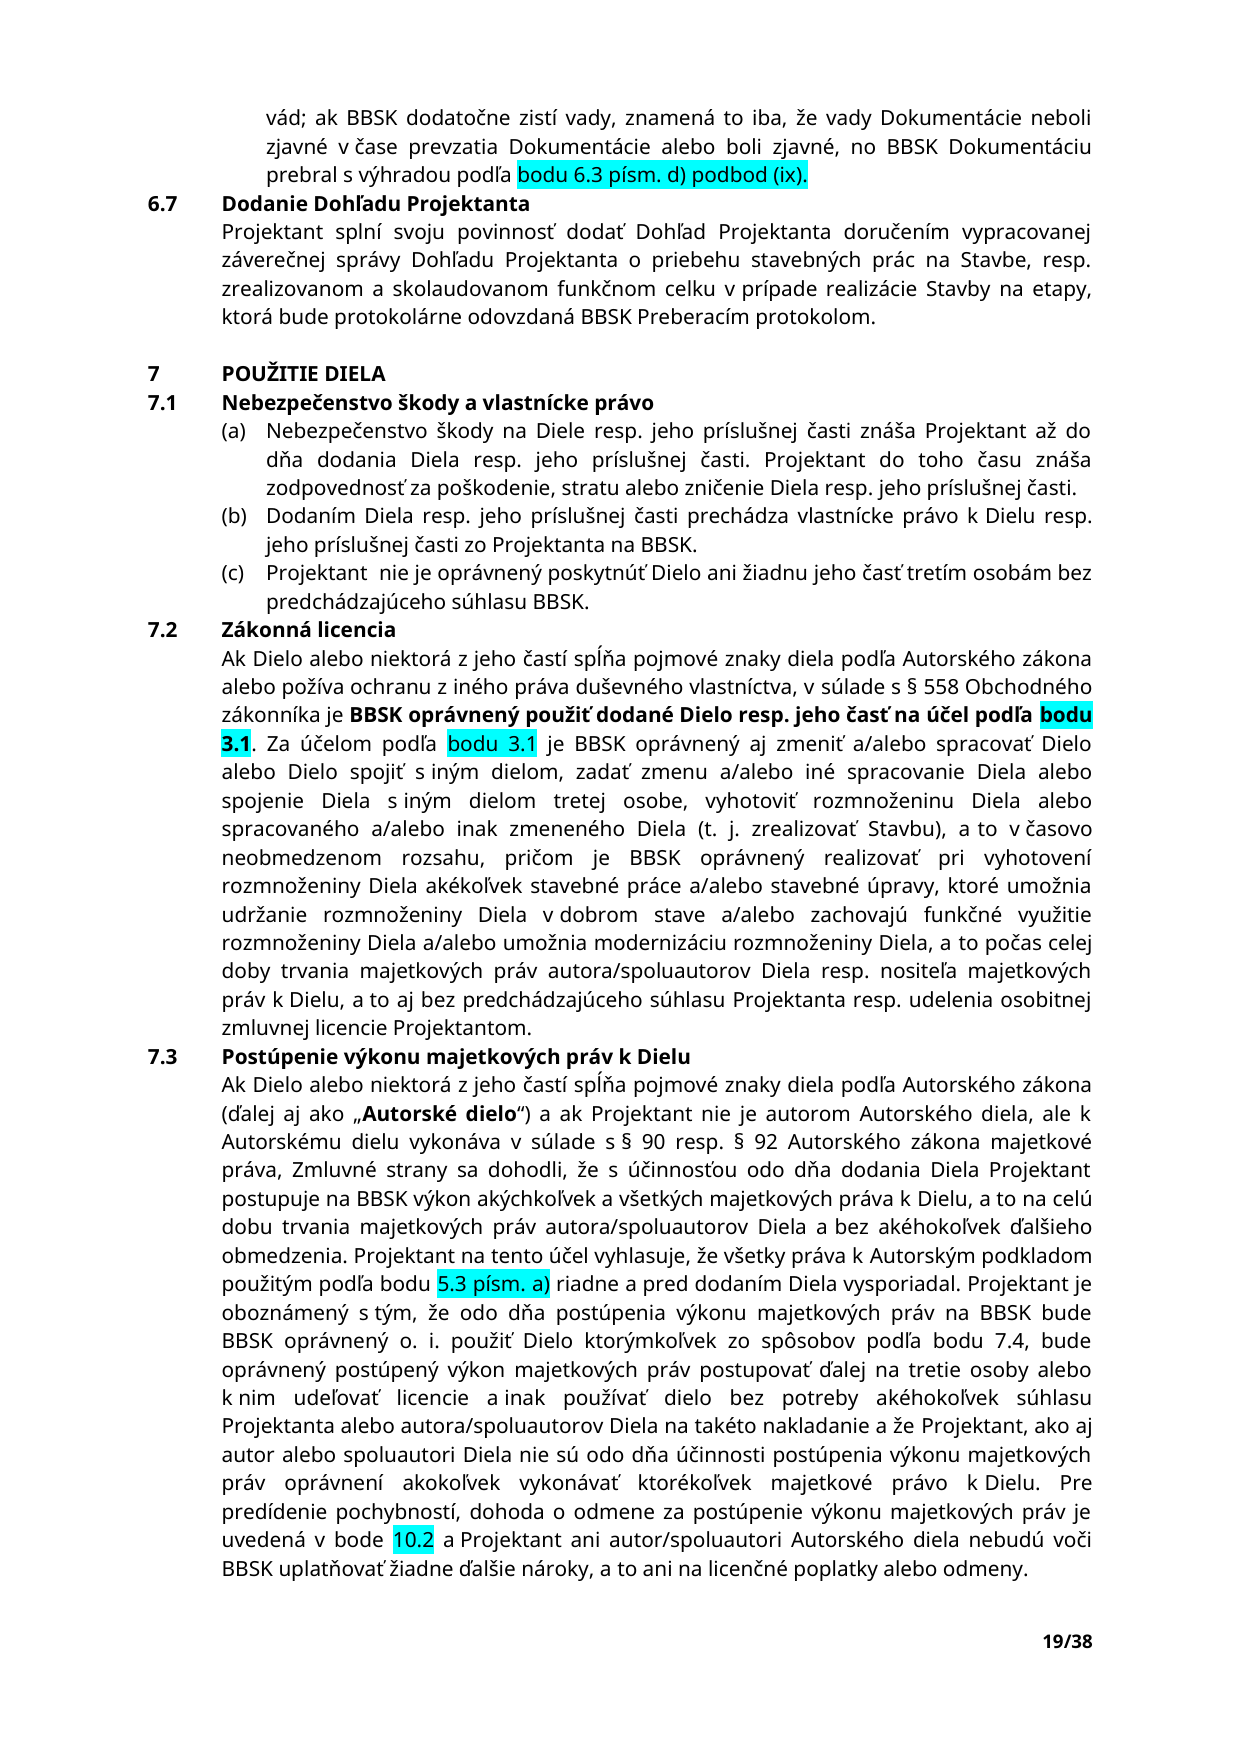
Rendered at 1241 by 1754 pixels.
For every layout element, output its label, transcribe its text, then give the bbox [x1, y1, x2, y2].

text 7.3 Postúpenie výkonu majetkových práv k Dielu [148, 1042, 1093, 1070]
text Ak Dielo alebo niektorá z jeho častí spĺňa pojmové znaky diela podľa Autorského zákona alebo požíva ochranu z iného práva duševného vlastníctva, v súlade s § 558 Obchodného zákonníka je BBSK oprávnený použiť dodané Dielo resp. jeho časť na účel podľa bodu 3.1. Za účelom podľa bodu 3.1 je BBSK oprávnený aj zmeniť a/alebo spracovať Dielo alebo Dielo spojiť s iným dielom, zadať zmenu a/alebo iné spracovanie Diela alebo spojenie Diela s iným dielom tretej osobe, vyhotoviť rozmnoženinu Diela alebo spracovaného a/alebo inak zmeneného Diela (t. j. zrealizovať Stavbu), a to v časovo neobmedzenom rozsahu, pričom je BBSK oprávnený realizovať pri vyhotovení rozmnoženiny Diela akékoľvek stavebné práce a/alebo stavebné úpravy, ktoré umožnia udržanie rozmnoženiny Diela v dobrom stave a/alebo zachovajú funkčné využitie rozmnoženiny Diela a/alebo umožnia modernizáciu rozmnoženiny Diela, a to počas celej doby trvania majetkových práv autora/spoluautorov Diela resp. nositeľa majetkových práv k Dielu, a to aj bez predchádzajúceho súhlasu Projektanta resp. udelenia osobitnej zmluvnej licencie Projektantom. [221, 644, 1093, 1042]
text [221, 103, 1093, 189]
text Projektant splní svoju povinnosť dodať Dohľad Projektanta doručením vypracovanej záverečnej správy Dohľadu Projektanta o priebehu stavebných prác na Stavbe, resp. zrealizovanom a skolaudovanom funkčnom celku v prípade realizácie Stavby na etapy, ktorá bude protokolárne odovzdaná BBSK Preberacím protokolom. [221, 217, 1093, 331]
text 7.1 Nebezpečenstvo škody a vlastnícke právo [148, 388, 1093, 416]
text 6.7 Dodanie Dohľadu Projektanta [148, 189, 1093, 217]
text Ak Dielo alebo niektorá z jeho častí spĺňa pojmové znaky diela podľa Autorského zákona (ďalej aj ako „Autorské dielo“) a ak Projektant nie je autorom Autorského diela, ale k Autorskému dielu vykonáva v súlade s § 90 resp. § 92 Autorského zákona majetkové práva, Zmluvné strany sa dohodli, že s účinnosťou odo dňa dodania Diela Projektant postupuje na BBSK výkon akýchkoľvek a všetkých majetkových práva k Dielu, a to na celú dobu trvania majetkových práv autora/spoluautorov Diela a bez akéhokoľvek ďalšieho obmedzenia. Projektant na tento účel vyhlasuje, že všetky práva k Autorským podkladom použitým podľa bodu 5.3 písm. a) riadne a pred dodaním Diela vysporiadal. Projektant je oboznámený s tým, že odo dňa postúpenia výkonu majetkových práv na BBSK bude BBSK oprávnený o. i. použiť Dielo ktorýmkoľvek zo spôsobov podľa bodu 7.4, bude oprávnený postúpený výkon majetkových práv postupovať ďalej na tretie osoby alebo k nim udeľovať licencie a inak používať dielo bez potreby akéhokoľvek súhlasu Projektanta alebo autora/spoluautorov Diela na takéto nakladanie a že Projektant, ako aj autor alebo spoluautori Diela nie sú odo dňa účinnosti postúpenia výkonu majetkových práv oprávnení akokoľvek vykonávať ktorékoľvek majetkové právo k Dielu. Pre predídenie pochybností, dohoda o odmene za postúpenie výkonu majetkových práv je uvedená v bode 10.2 a Projektant ani autor/spoluautori Autorského diela nebudú voči BBSK uplatňovať žiadne ďalšie nároky, a to ani na licenčné poplatky alebo odmeny. [221, 1070, 1093, 1582]
text (a) Nebezpečenstvo škody na Diele resp. jeho príslušnej časti znáša Projektant až do dňa dodania Diela resp. jeho príslušnej časti. Projektant do toho času znáša zodpovednosť za poškodenie, stratu alebo zničenie Diela resp. jeho príslušnej časti. [221, 416, 1093, 502]
text 7.2 Zákonná licencia [148, 615, 1093, 644]
text 7 POUŽITIE DIELA [148, 359, 1093, 388]
text (b) Dodaním Diela resp. jeho príslušnej časti prechádza vlastnícke právo k Dielu resp. jeho príslušnej časti zo Projektanta na BBSK. [221, 502, 1093, 558]
text (c) Projektant nie je oprávnený poskytnúť Dielo ani žiadnu jeho časť tretím osobám bez predchádzajúceho súhlasu BBSK. [221, 558, 1093, 615]
